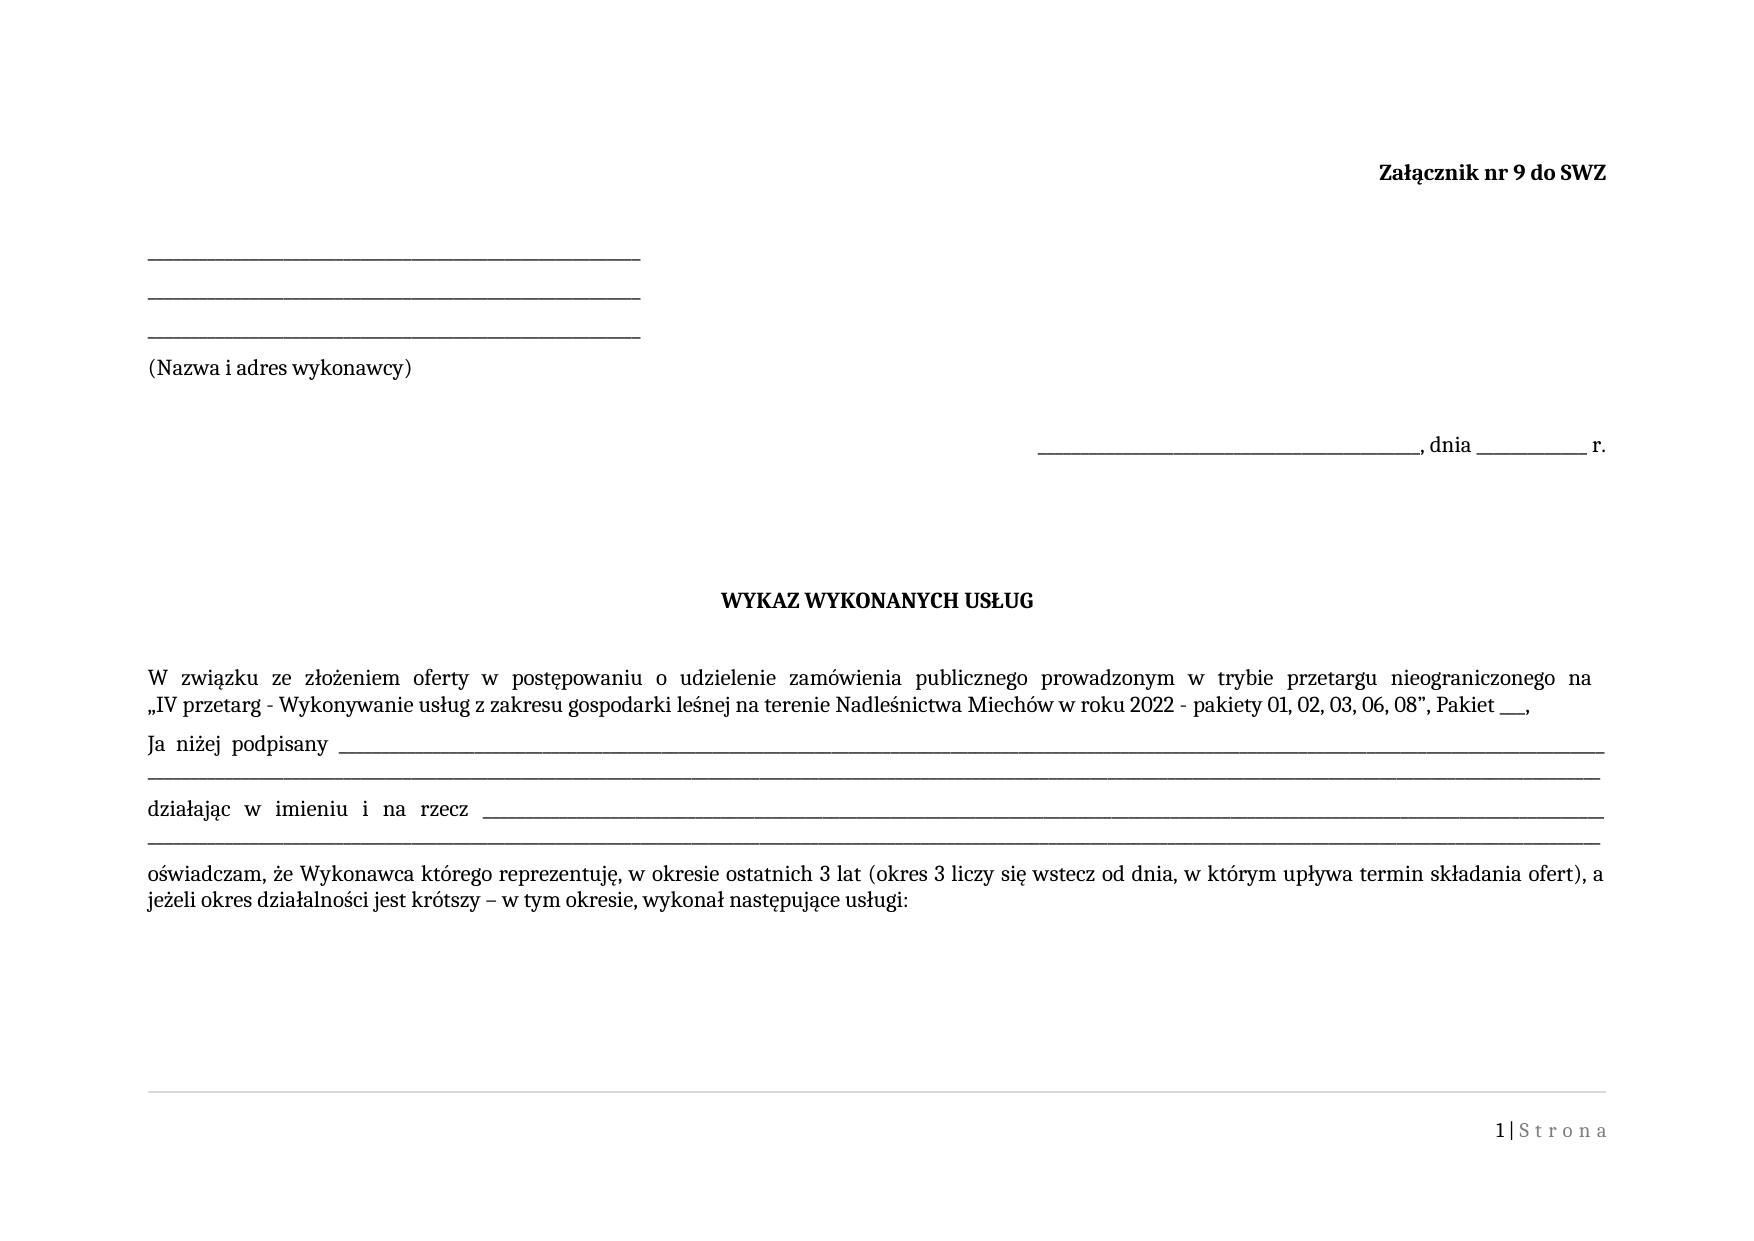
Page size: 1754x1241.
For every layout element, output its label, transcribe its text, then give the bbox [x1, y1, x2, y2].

text __________________________________________________________ [148, 277, 1606, 303]
text Ja niżej podpisany _____________________________________________________________________________________________________________________________________________________ ___________________________________________________________________________________________________________________________________________________________________________ [148, 730, 1606, 783]
text WYKAZ WYKONANYCH USŁUG [148, 587, 1606, 614]
text działając w imieniu i na rzecz ____________________________________________________________________________________________________________________________________ ___________________________________________________________________________________________________________________________________________________________________________ [148, 796, 1606, 848]
text __________________________________________________________ [148, 238, 1606, 264]
text Załącznik nr 9 do SWZ [148, 160, 1606, 186]
text __________________________________________________________ [148, 316, 1606, 342]
text (Nazwa i adres wykonawcy) [148, 354, 1606, 381]
text oświadczam, że Wykonawca którego reprezentuję, w okresie ostatnich 3 lat (okres 3 liczy się wstecz od dnia, w którym upływa termin składania ofert), a jeżeli okres działalności jest krótszy – w tym okresie, wykonał następujące usługi: [148, 861, 1606, 913]
text W związku ze złożeniem oferty w postępowaniu o udzielenie zamówienia publicznego prowadzonym w trybie przetargu nieograniczonego na „IV przetarg - Wykonywanie usług z zakresu gospodarki leśnej na terenie Nadleśnictwa Miechów w roku 2022 - pakiety 01, 02, 03, 06, 08”, Pakiet ___, [148, 665, 1606, 718]
text _____________________________________________, dnia _____________ r. [148, 432, 1606, 458]
